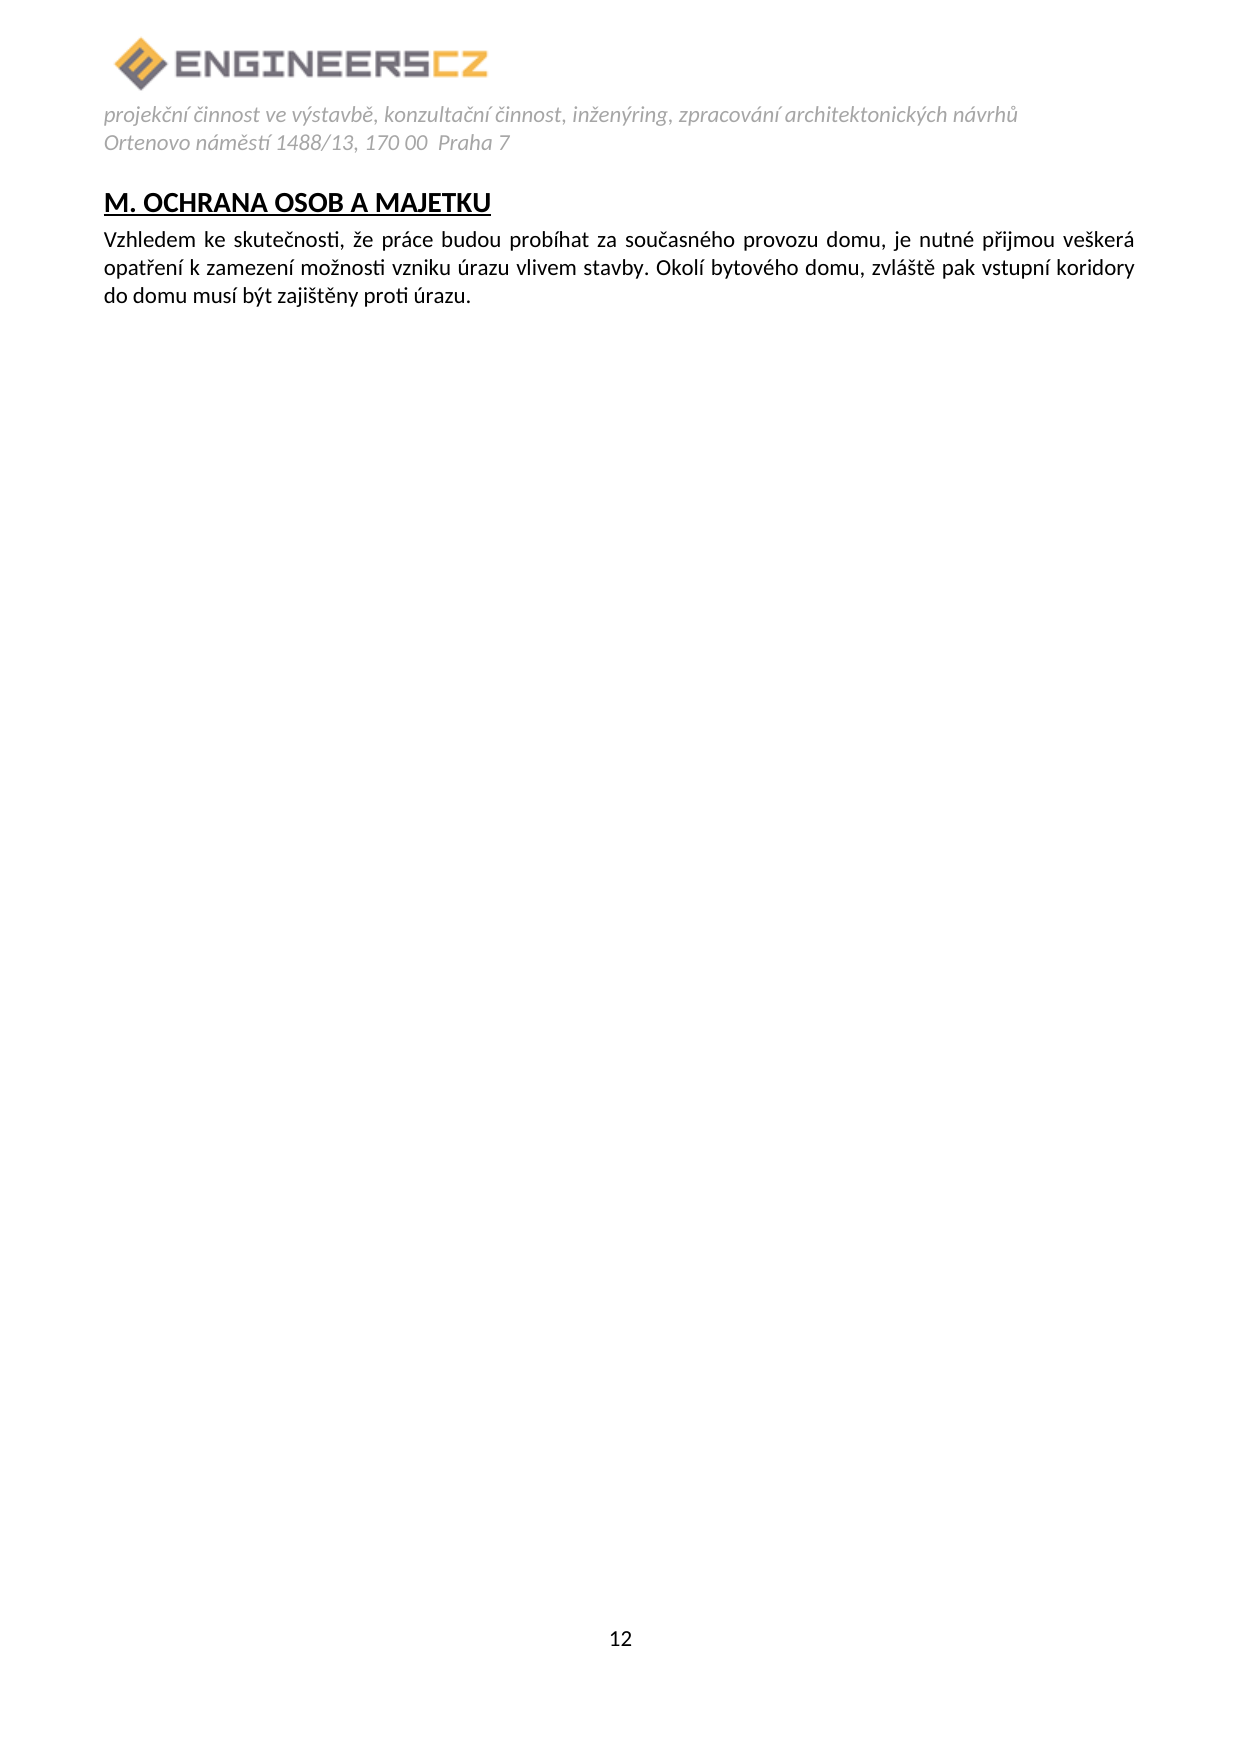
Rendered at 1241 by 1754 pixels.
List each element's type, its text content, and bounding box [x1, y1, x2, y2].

text Vzhledem ke skutečnosti, že práce budou probíhat za současného provozu domu, je nutné přijmou veškerá opatření k zamezení možnosti vzniku úrazu vlivem stavby. Okolí bytového domu, zvláště pak vstupní koridory do domu musí být zajištěny proti úrazu. [103, 225, 1137, 309]
subtitle M. OCHRANA OSOB A MAJETKU [103, 184, 1137, 219]
picture [103, 29, 501, 100]
